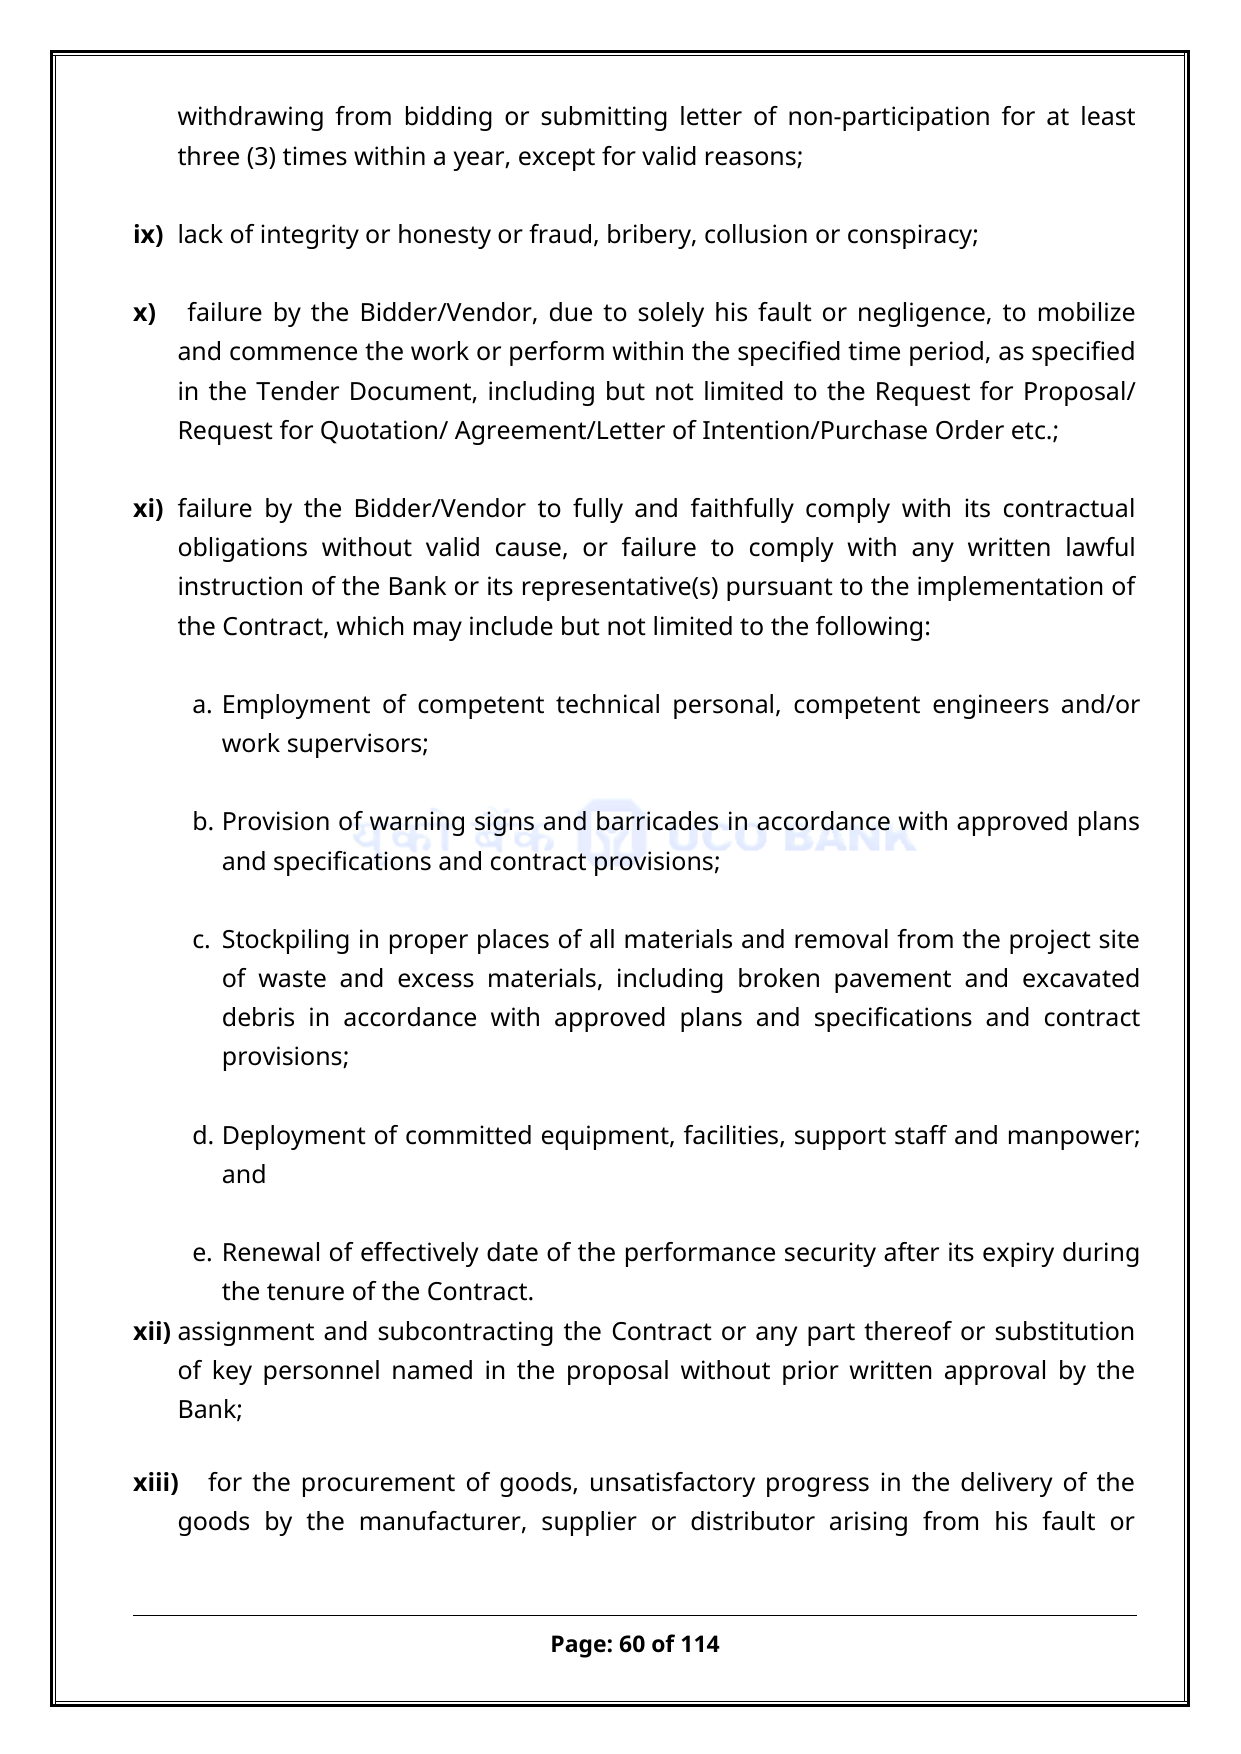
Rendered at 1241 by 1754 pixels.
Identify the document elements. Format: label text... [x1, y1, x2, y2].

list Deployment of committed equipment, facilities, support staff and manpower; and [192, 1117, 1142, 1191]
list Stockpiling in proper places of all materials and removal from the project site of waste and excess materials, including broken pavement and excavated debris in accordance with approved plans and specifications and contract provisions; [192, 921, 1142, 1073]
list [133, 1465, 1137, 1538]
list Provision of warning signs and barricades in accordance with approved plans and specifications and contract provisions; [192, 804, 1142, 877]
list Employment of competent technical personal, competent engineers and/or work supervisors; [192, 686, 1142, 760]
list failure by the Bidder/Vendor, due to solely his fault or negligence, to mobilize and commence the work or perform within the specified time period, as specified in the Tender Document, including but not limited to the Request for Proposal/ Request for Quotation/ Agreement/Letter of Intention/Purchase Order etc.; [133, 295, 1137, 446]
list assignment and subcontracting the Contract or any part thereof or substitution of key personnel named in the proposal without prior written approval by the Bank; [133, 1313, 1137, 1426]
list Renewal of effectively date of the performance security after its expiry during the tenure of the Contract. [192, 1235, 1142, 1308]
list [133, 99, 1137, 172]
list failure by the Bidder/Vendor to fully and faithfully comply with its contractual obligations without valid cause, or failure to comply with any written lawful instruction of the Bank or its representative(s) pursuant to the implementation of the Contract, which may include but not limited to the following: [133, 491, 1137, 642]
list lack of integrity or honesty or fraud, bribery, collusion or conspiracy; [133, 216, 1137, 251]
